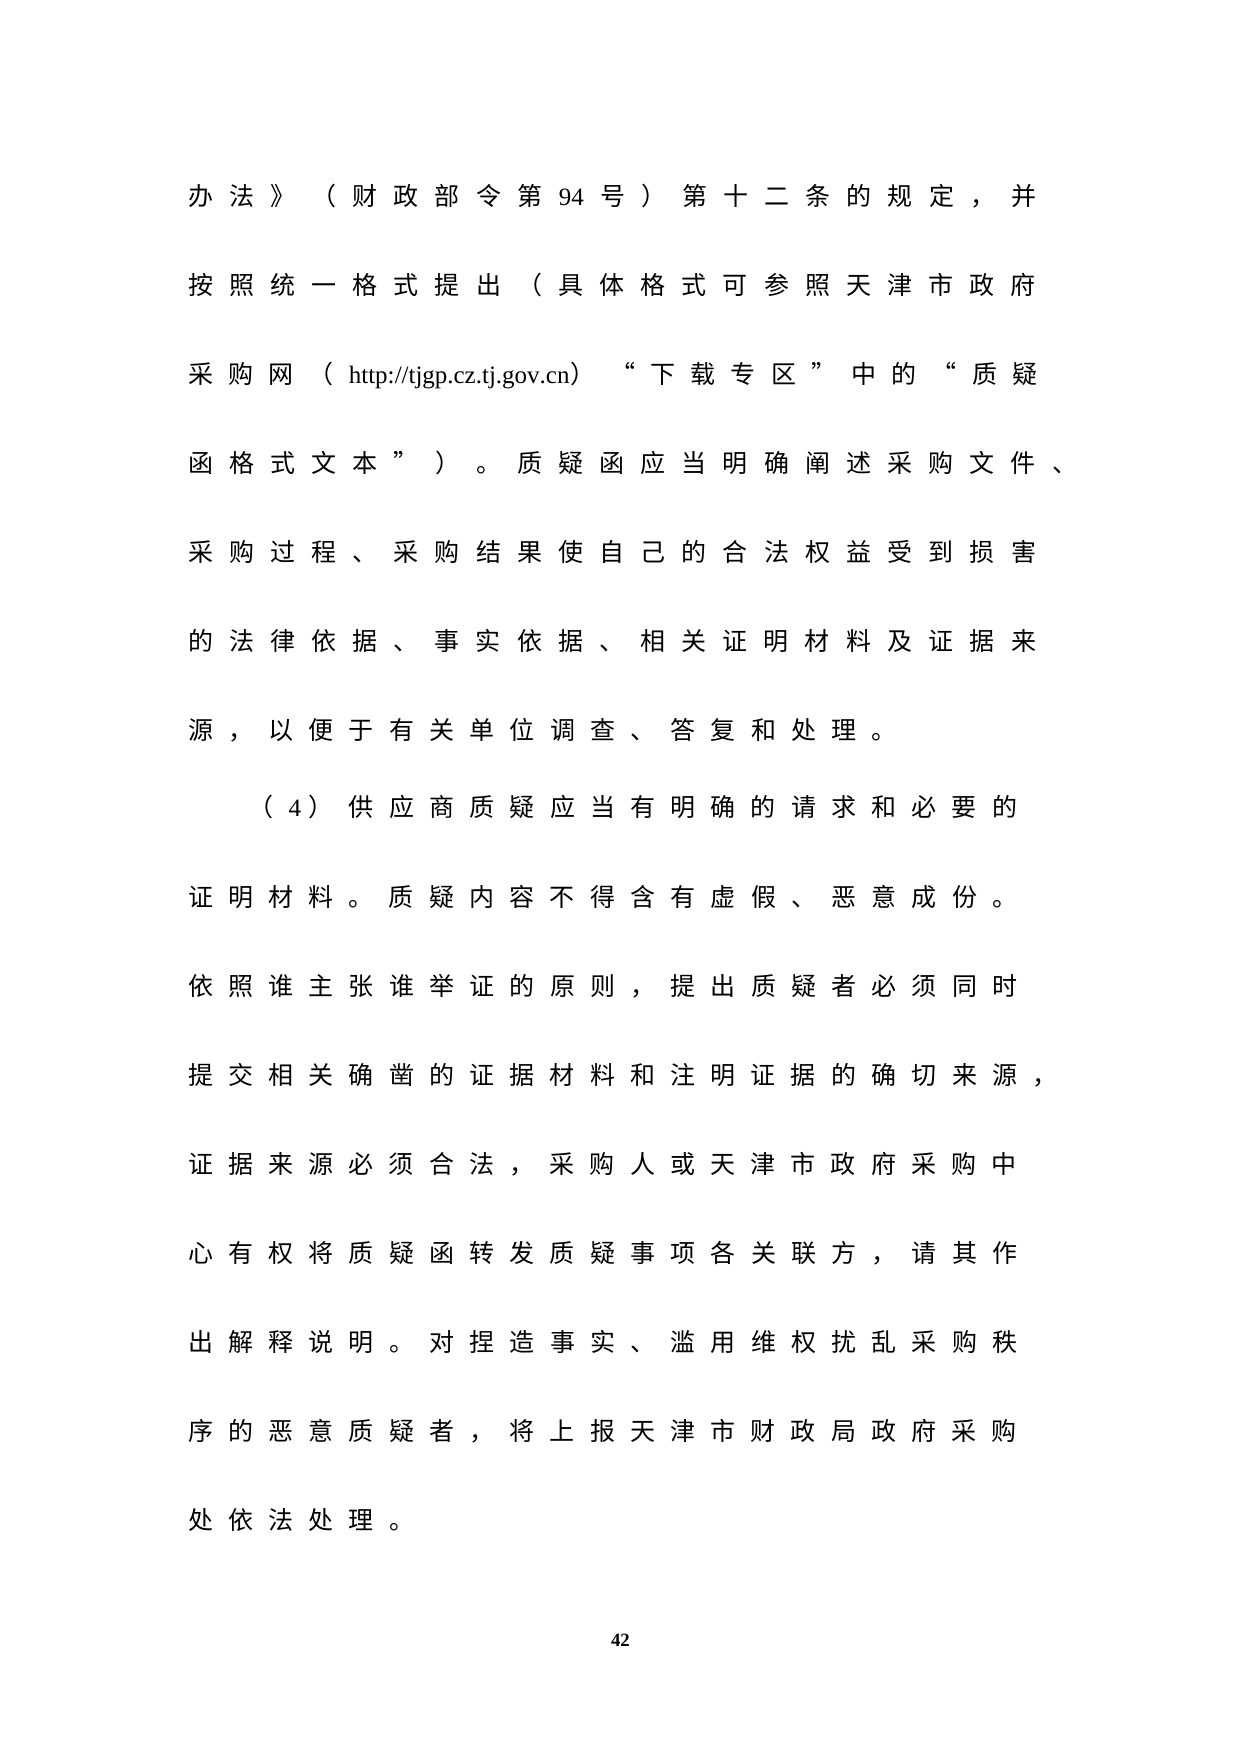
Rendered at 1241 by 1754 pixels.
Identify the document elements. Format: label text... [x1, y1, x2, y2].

text （4）供应商质疑应当有明确的请求和必要的证明材料。质疑内容不得含有虚假、恶意成份。依照谁主张谁举证的原则，提出质疑者必须同时提交相关确凿的证据材料和注明证据的确切来源，证据来源必须合法，采购人或天津市政府采购中心有权将质疑函转发质疑事项各关联方，请其作出解释说明。对捏造事实、滥用维权扰乱采购秩序的恶意质疑者，将上报天津市财政局政府采购处依法处理。 [188, 776, 1052, 1548]
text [188, 164, 1052, 758]
